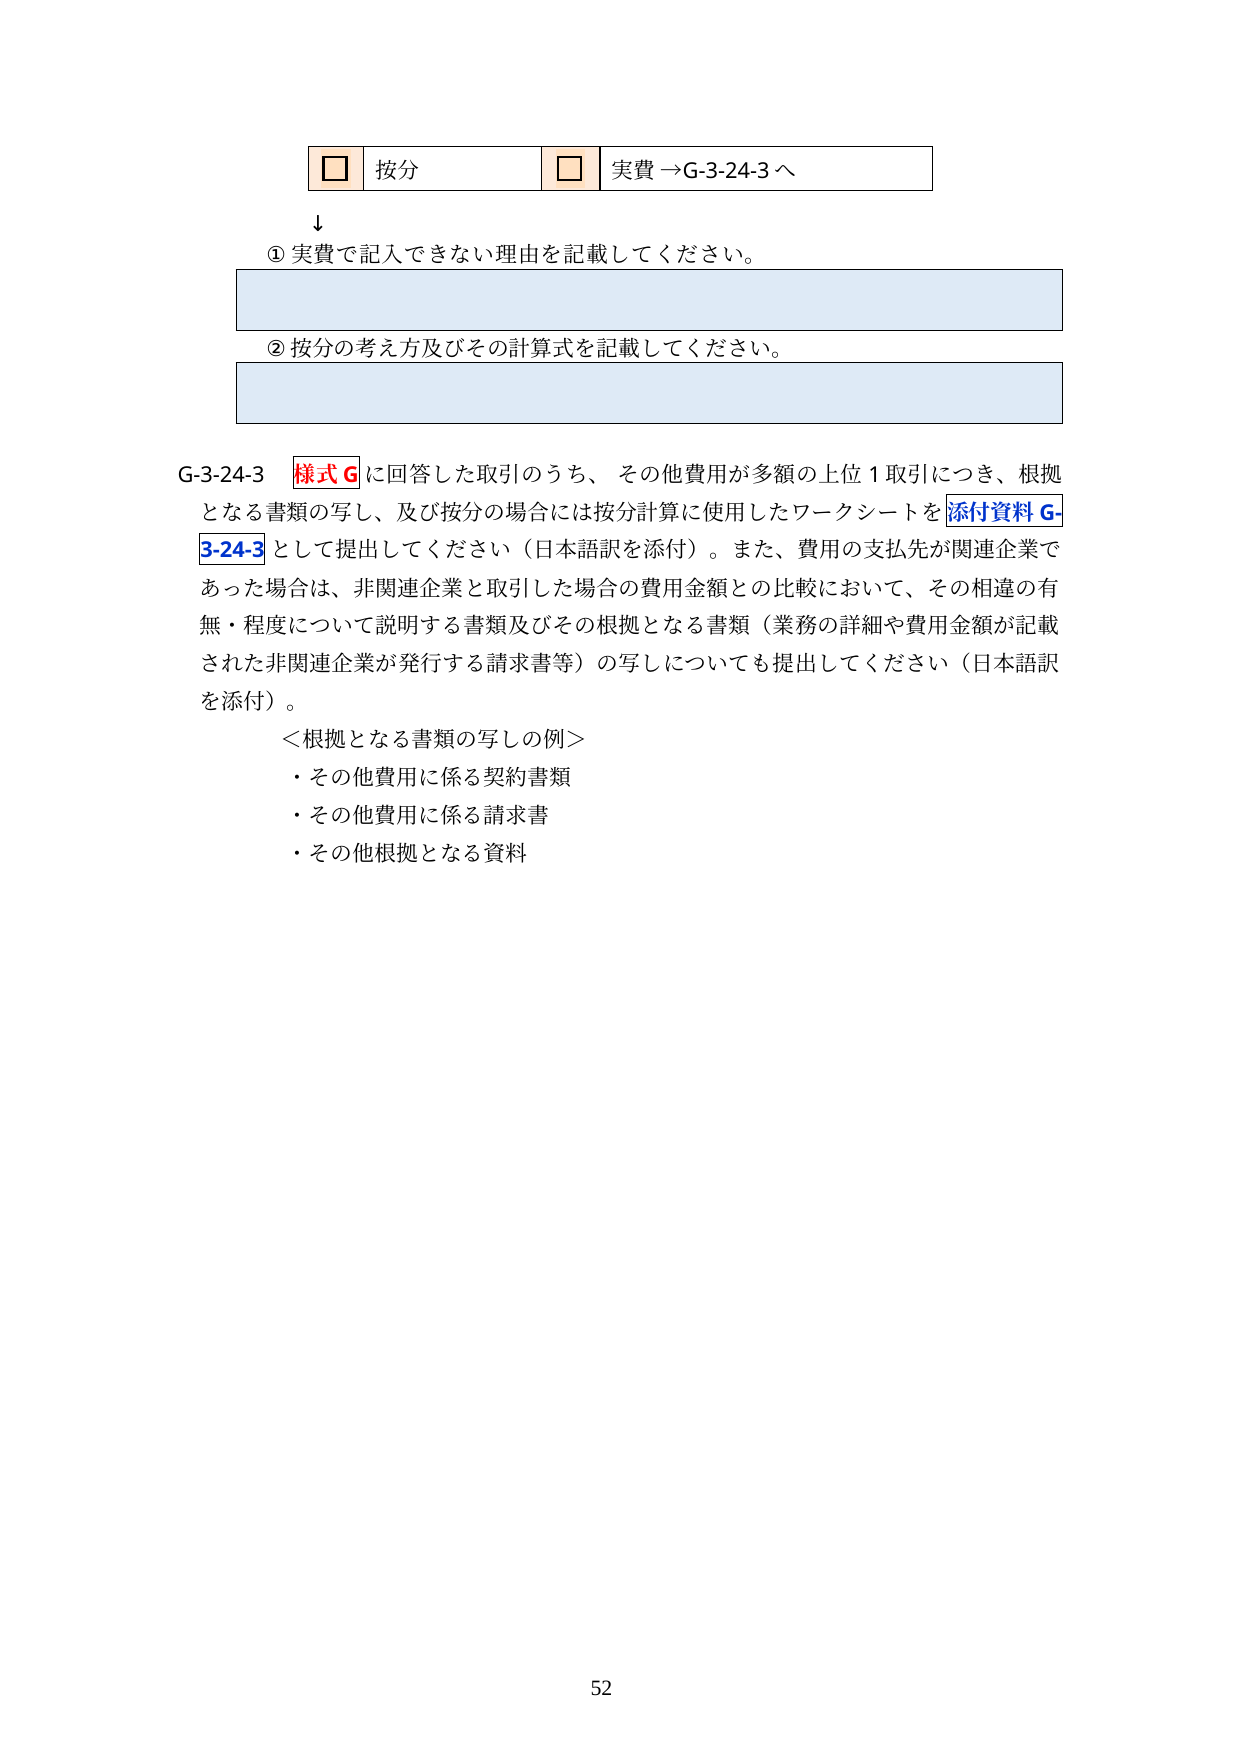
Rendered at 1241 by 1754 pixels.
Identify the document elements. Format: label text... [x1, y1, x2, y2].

table_header [237, 363, 1062, 423]
table_header 実費 →G-3-24-3へ [601, 147, 932, 190]
text ①実費で記入できない理由を記載してください。 [266, 237, 1063, 269]
text ②按分の考え方及びその計算式を記載してください。 [266, 331, 1063, 362]
text ＜根拠となる書類の写しの例＞ [199, 719, 1063, 757]
table_header [237, 270, 1062, 330]
subtitle 様式Gに回答した取引のうち、 その他費用が多額の上位1取引につき、根拠となる書類の写し、及び按分の場合には按分計算に使用したワークシートを添付資料G-3-24-3として提出してください（日本語訳を添付）。また、費用の支払先が関連企業であった場合は、非関連企業と取引した場合の費用金額との比較において、その相違の有無・程度について説明する書類及びその根拠となる書類（業務の詳細や費用金額が記載された非関連企業が発行する請求書等）の写しについても提出してください（日本語訳を添付）。 [177, 454, 1063, 719]
table_header 按分 [364, 147, 541, 190]
text ・その他費用に係る契約書類 [221, 757, 1063, 795]
text ↓ [308, 208, 1063, 237]
text ・その他根拠となる資料 [243, 833, 1063, 871]
table_header [542, 147, 599, 190]
text ・その他費用に係る請求書 [221, 795, 1063, 833]
table_header [309, 147, 363, 190]
